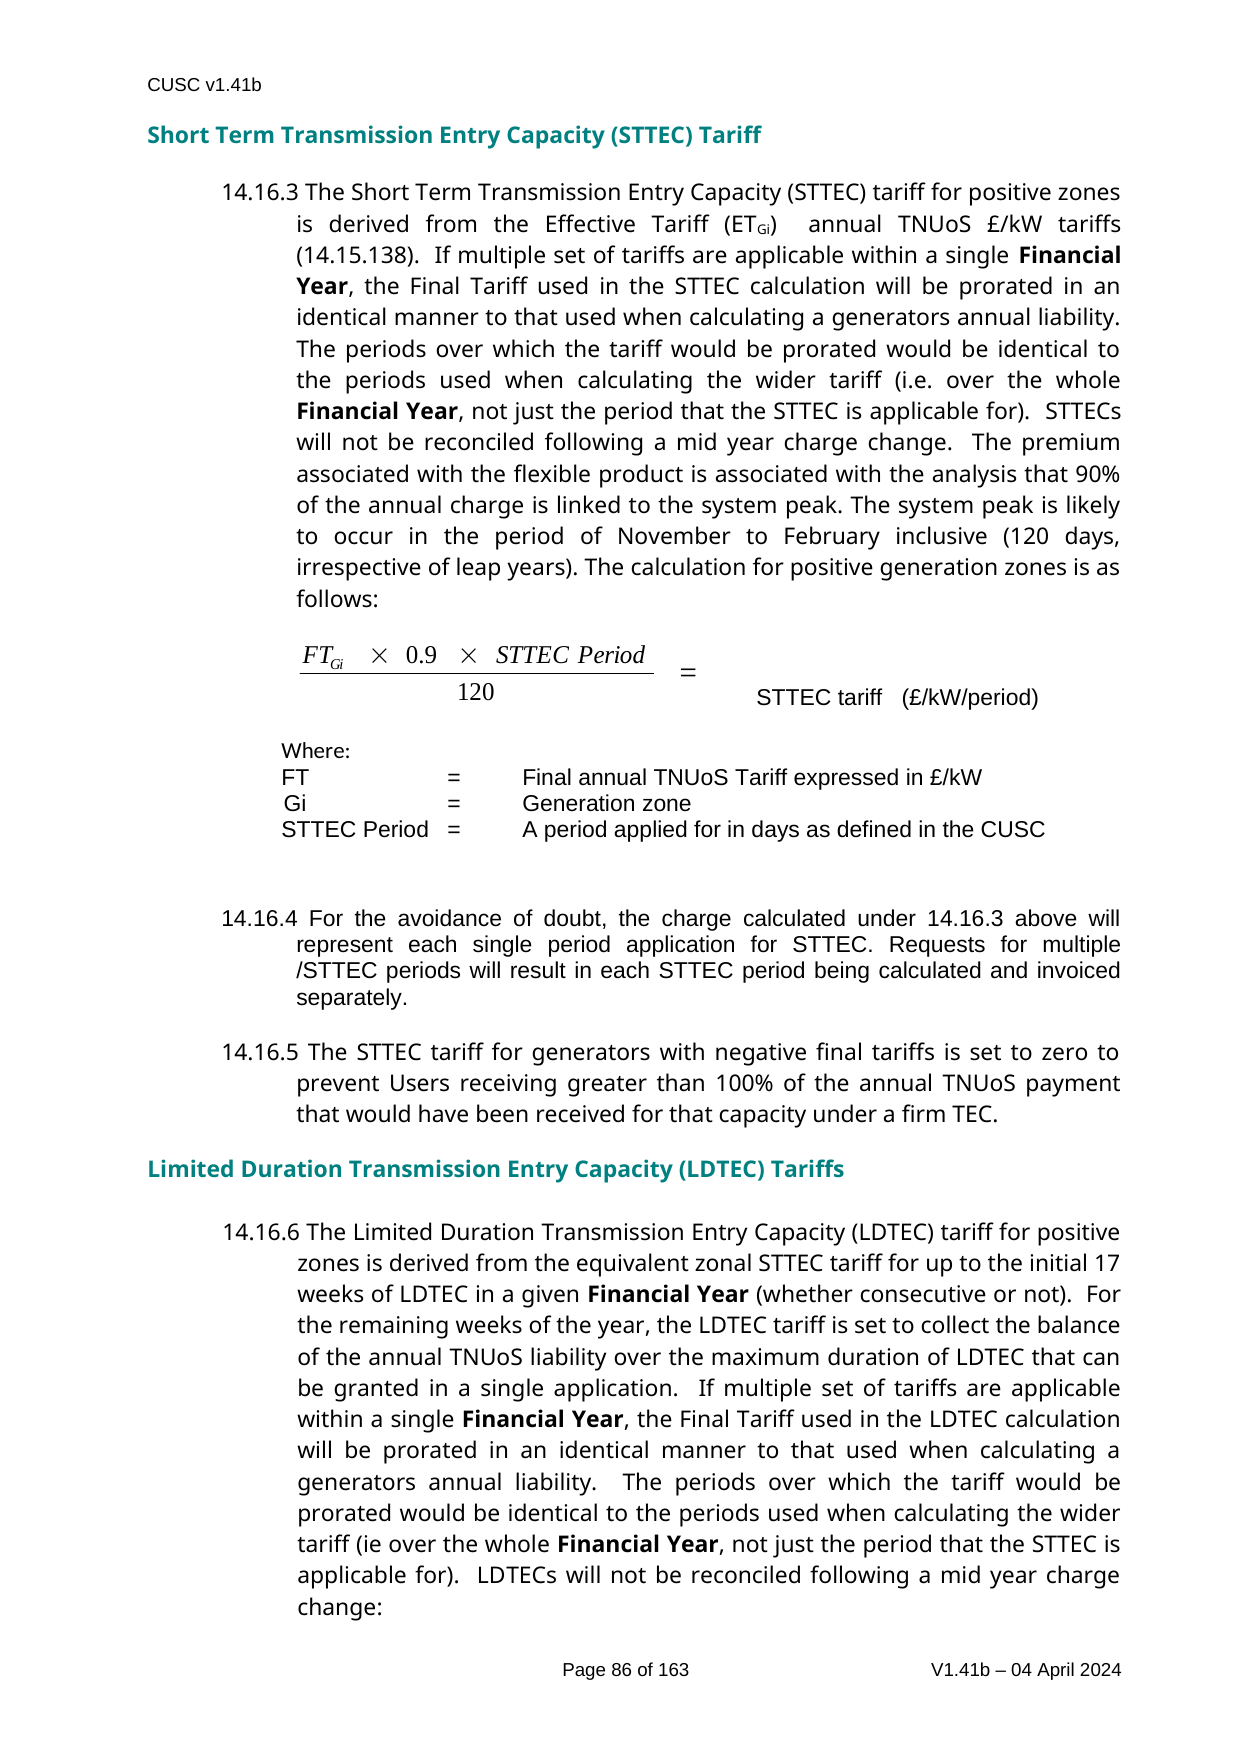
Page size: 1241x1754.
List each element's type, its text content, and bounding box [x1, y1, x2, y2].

text 14.16.3 The Short Term Transmission Entry Capacity (STTEC) tariff for positive zones is derived from the Effective Tariff (ETGi) annual TNUoS £/kW tariffs (14.15.138). If multiple set of tariffs are applicable within a single Financial Year, the Final Tariff used in the STTEC calculation will be prorated in an identical manner to that used when calculating a generators annual liability. The periods over which the tariff would be prorated would be identical to the periods used when calculating the wider tariff (i.e. over the whole Financial Year, not just the period that the STTEC is applicable for). STTECs will not be reconciled following a mid year charge change. The premium associated with the flexible product is associated with the analysis that 90% of the annual charge is linked to the system peak. The system peak is likely to occur in the period of November to February inclusive (120 days, irrespective of leap years). The calculation for positive generation zones is as follows: [221, 176, 1121, 614]
text Where: [222, 736, 1121, 764]
text FT = Final annual TNUoS Tariff expressed in £/kW [281, 764, 1121, 790]
text STTEC tariff (£/kW/period) [221, 639, 1121, 710]
subtitle Limited Duration Transmission Entry Capacity (LDTEC) Tariffs [147, 1153, 1121, 1184]
text 14.16.4 For the avoidance of doubt, the charge calculated under 14.16.3 above will represent each single period application for STTEC. Requests for multiple /STTEC periods will result in each STTEC period being calculated and invoiced separately. [221, 904, 1121, 1010]
text 14.16.6 The Limited Duration Transmission Entry Capacity (LDTEC) tariff for positive zones is derived from the equivalent zonal STTEC tariff for up to the initial 17 weeks of LDTEC in a given Financial Year (whether consecutive or not). For the remaining weeks of the year, the LDTEC tariff is set to collect the balance of the annual TNUoS liability over the maximum duration of LDTEC that can be granted in a single application. If multiple set of tariffs are applicable within a single Financial Year, the Final Tariff used in the LDTEC calculation will be prorated in an identical manner to that used when calculating a generators annual liability. The periods over which the tariff would be prorated would be identical to the periods used when calculating the wider tariff (ie over the whole Financial Year, not just the period that the STTEC is applicable for). LDTECs will not be reconciled following a mid year charge change: [222, 1216, 1121, 1622]
text 14.16.5 The STTEC tariff for generators with negative final tariffs is set to zero to prevent Users receiving greater than 100% of the annual TNUoS payment that would have been received for that capacity under a firm TEC. [221, 1035, 1121, 1129]
subtitle Short Term Transmission Entry Capacity (STTEC) Tariff [147, 119, 1121, 150]
text STTEC Period = A period applied for in days as defined in the CUSC [281, 816, 1121, 843]
text Gi = Generation zone [281, 790, 1121, 816]
